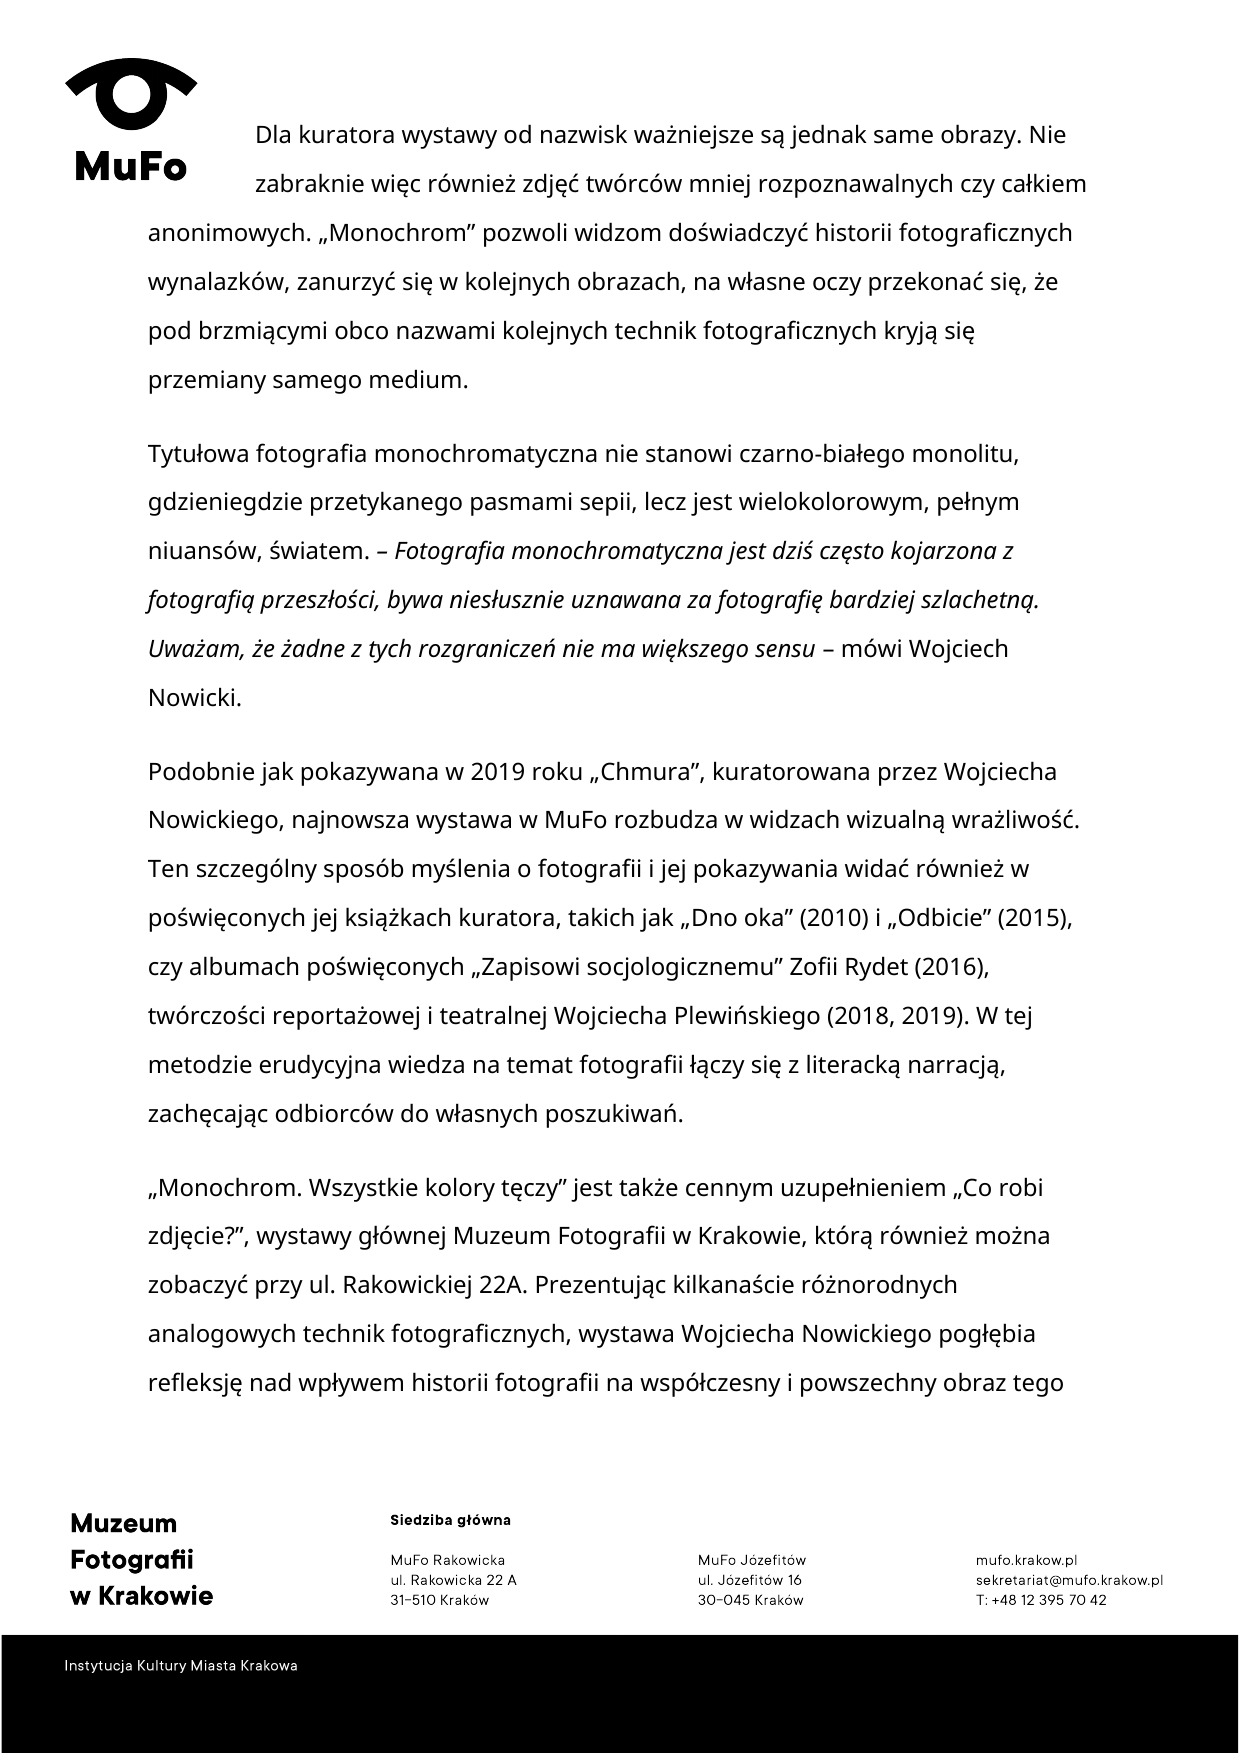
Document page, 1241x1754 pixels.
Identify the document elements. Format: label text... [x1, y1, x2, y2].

picture [1, 1509, 1239, 1753]
text Dla kuratora wystawy od nazwisk ważniejsze są jednak same obrazy. Nie zabraknie więc również zdjęć twórców mniej rozpoznawalnych czy całkiem anonimowych. „Monochrom” pozwoli widzom doświadczyć historii fotograficznych wynalazków, zanurzyć się w kolejnych obrazach, na własne oczy przekonać się, że pod brzmiącymi obco nazwami kolejnych technik fotograficznych kryją się przemiany samego medium. [148, 118, 1092, 395]
picture [3, 0, 236, 185]
text Podobnie jak pokazywana w 2019 roku „Chmura”, kuratorowana przez Wojciecha Nowickiego, najnowsza wystawa w MuFo rozbudza w widzach wizualną wrażliwość. Ten szczególny sposób myślenia o fotografii i jej pokazywania widać również w poświęconych jej książkach kuratora, takich jak „Dno oka” (2010) i „Odbicie” (2015), czy albumach poświęconych „Zapisowi socjologicznemu” Zofii Rydet (2016), twórczości reportażowej i teatralnej Wojciecha Plewińskiego (2018, 2019). W tej metodzie erudycyjna wiedza na temat fotografii łączy się z literacką narracją, zachęcając odbiorców do własnych poszukiwań. [148, 754, 1092, 1129]
text Tytułowa fotografia monochromatyczna nie stanowi czarno-białego monolitu, gdzieniegdzie przetykanego pasmami sepii, lecz jest wielokolorowym, pełnym niuansów, światem. – Fotografia monochromatyczna jest dziś często kojarzona z fotografią przeszłości, bywa niesłusznie uznawana za fotografię bardziej szlachetną. Uważam, że żadne z tych rozgraniczeń nie ma większego sensu – mówi Wojciech Nowicki. [148, 436, 1092, 713]
